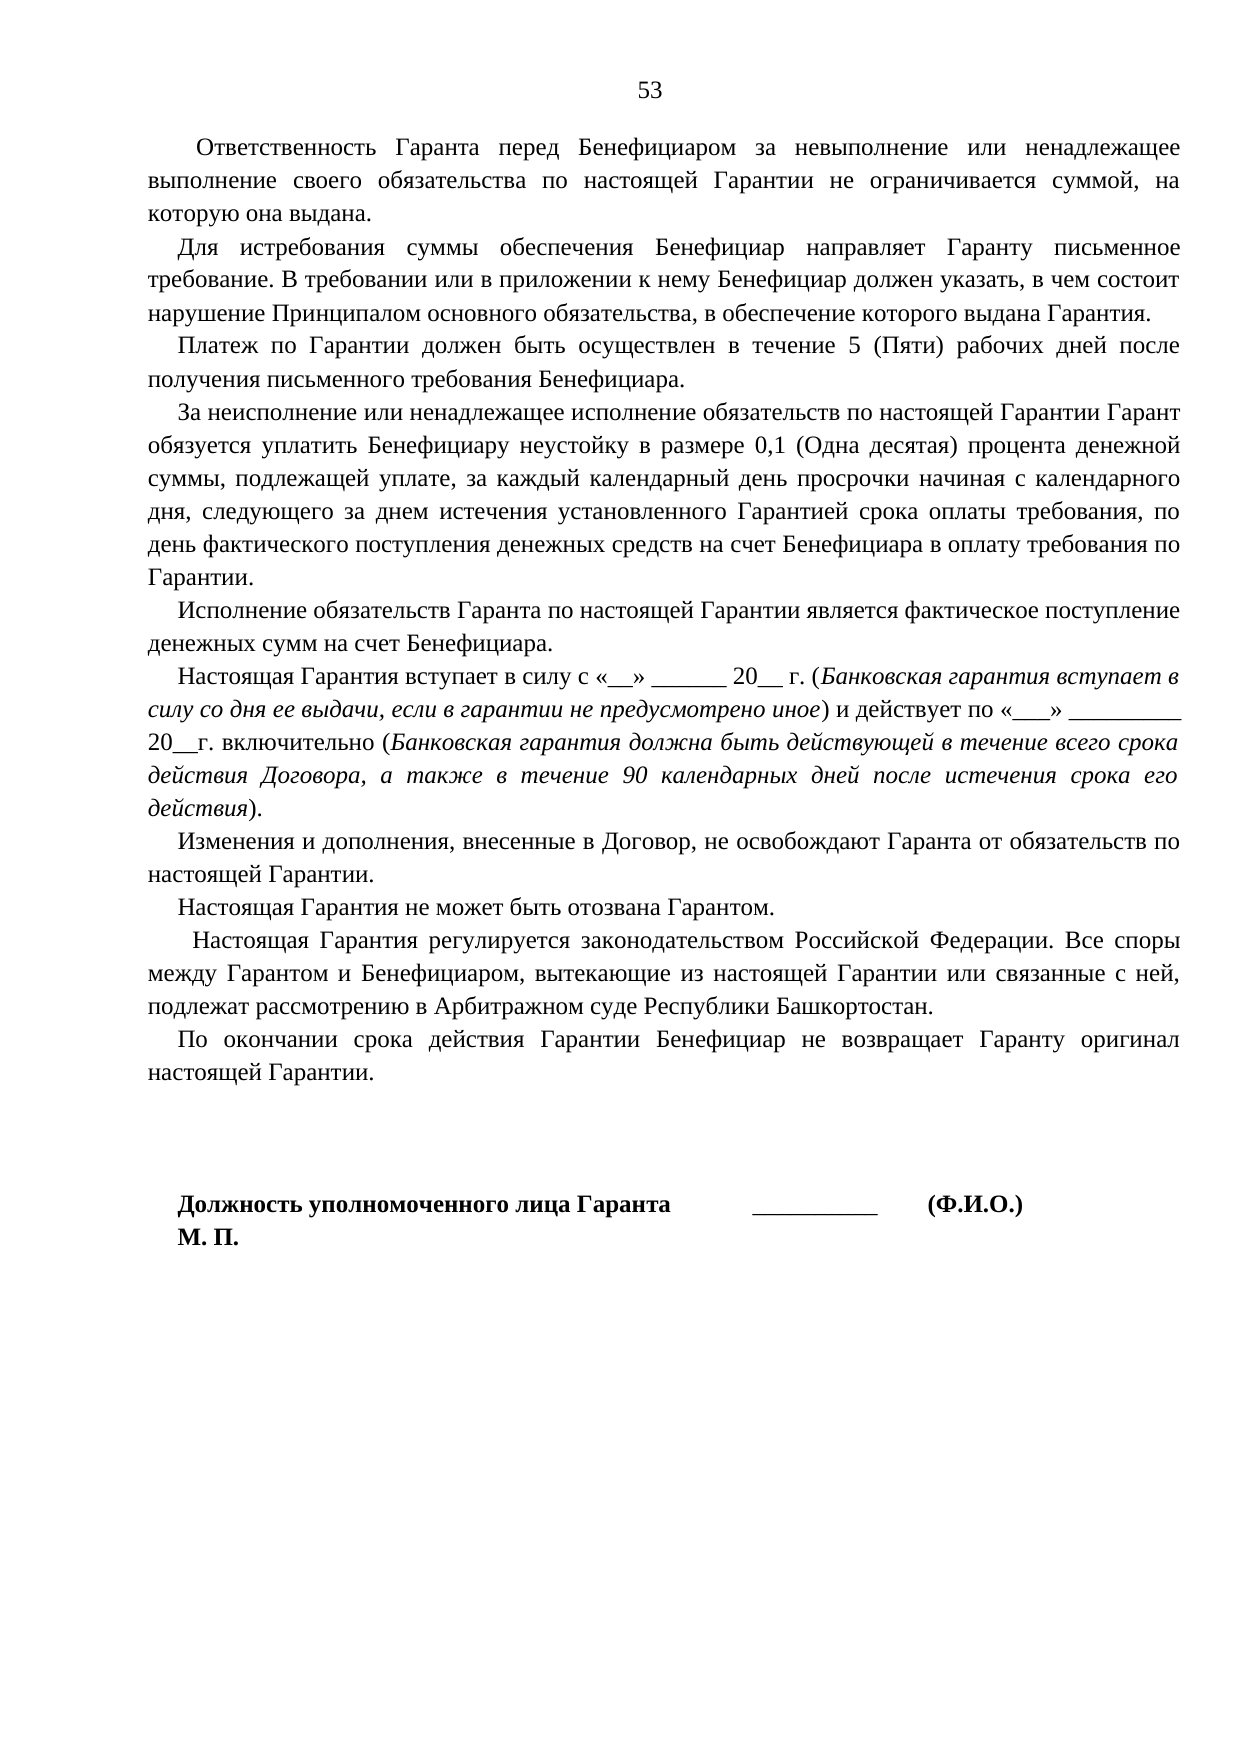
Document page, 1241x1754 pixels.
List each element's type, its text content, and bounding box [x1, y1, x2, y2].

text Настоящая Гарантия регулируется законодательством Российской Федерации. Все споры между Гарантом и Бенефициаром, вытекающие из настоящей Гарантии или связанные с ней, подлежат рассмотрению в Арбитражном суде Республики Башкортостан. [148, 925, 1181, 1020]
text По окончании срока действия Гарантии Бенефициар не возвращает Гаранту оригинал настоящей Гарантии. [148, 1024, 1181, 1086]
text Исполнение обязательств Гаранта по настоящей Гарантии является фактическое поступление денежных сумм на счет Бенефициара. [148, 595, 1181, 657]
text Настоящая Гарантия не может быть отозвана Гарантом. [148, 892, 1181, 921]
text За неисполнение или ненадлежащее исполнение обязательств по настоящей Гарантии Гарант обязуется уплатить Бенефициару неустойку в размере 0,1 (Одна десятая) процента денежной суммы, подлежащей уплате, за каждый календарный день просрочки начиная с календарного дня, следующего за днем истечения установленного Гарантией срока оплаты требования, по день фактического поступления денежных средств на счет Бенефициара в оплату требования по Гарантии. [148, 397, 1181, 591]
text Для истребования суммы обеспечения Бенефициар направляет Гаранту письменное требование. В требовании или в приложении к нему Бенефициар должен указать, в чем состоит нарушение Принципалом основного обязательства, в обеспечение которого выдана Гарантия. [148, 232, 1181, 326]
text Платеж по Гарантии должен быть осуществлен в течение 5 (Пяти) рабочих дней после получения письменного требования Бенефициара. [148, 331, 1181, 392]
text Изменения и дополнения, внесенные в Договор, не освобождают Гаранта от обязательств по настоящей Гарантии. [148, 826, 1181, 888]
text Должность уполномоченного лица Гаранта __________ (Ф.И.О.) [148, 1189, 1181, 1218]
text Ответственность Гаранта перед Бенефициаром за невыполнение или ненадлежащее выполнение своего обязательства по настоящей Гарантии не ограничивается суммой, на которую она выдана. [148, 132, 1181, 227]
text Настоящая Гарантия вступает в силу с «__» ______ 20__ г. (Банковская гарантия вступает в силу со дня ее выдачи, если в гарантии не предусмотрено иное) и действует по «___» _________ 20__г. включительно (Банковская гарантия должна быть действующей в течение всего срока действия Договора, а также в течение 90 календарных дней после истечения срока его действия). [148, 661, 1181, 822]
text М. П. [148, 1222, 1152, 1251]
